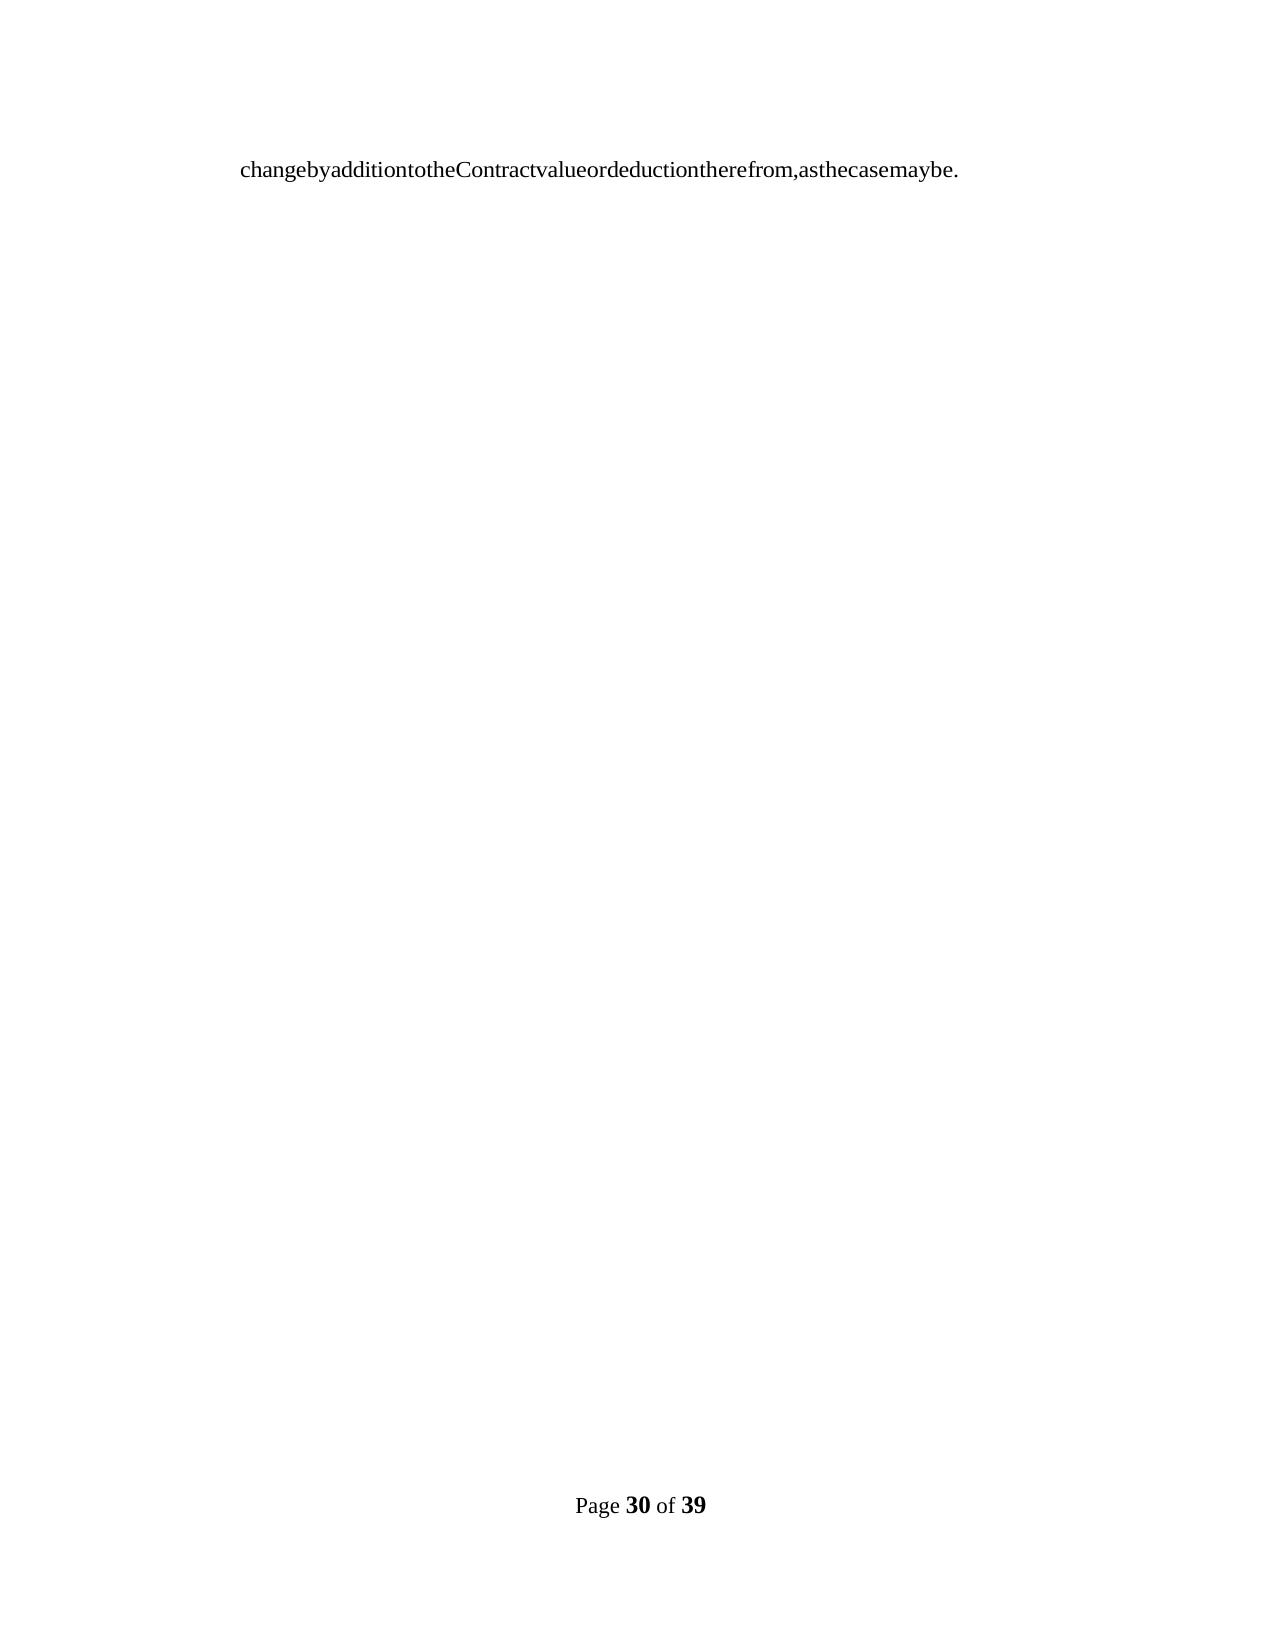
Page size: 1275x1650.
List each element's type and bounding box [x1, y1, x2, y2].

list [187, 156, 1126, 183]
